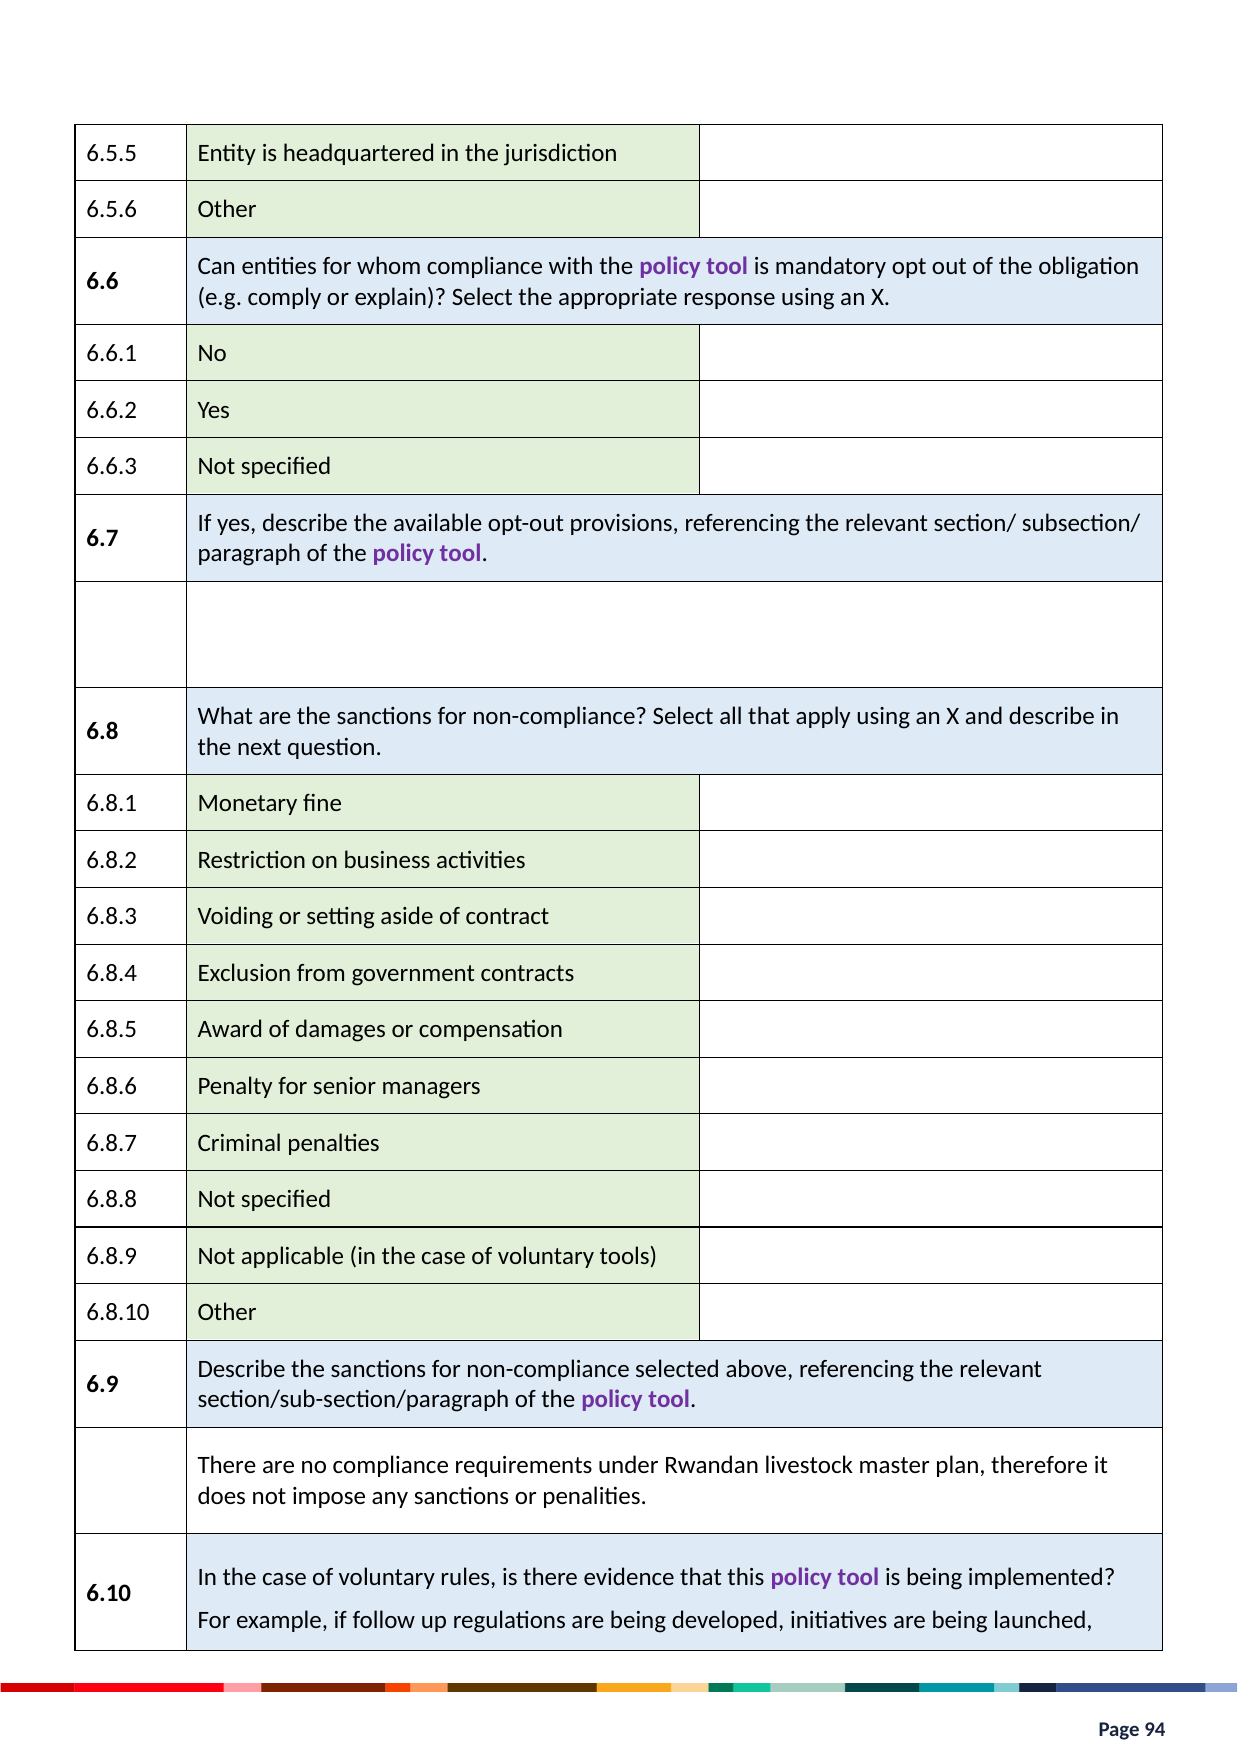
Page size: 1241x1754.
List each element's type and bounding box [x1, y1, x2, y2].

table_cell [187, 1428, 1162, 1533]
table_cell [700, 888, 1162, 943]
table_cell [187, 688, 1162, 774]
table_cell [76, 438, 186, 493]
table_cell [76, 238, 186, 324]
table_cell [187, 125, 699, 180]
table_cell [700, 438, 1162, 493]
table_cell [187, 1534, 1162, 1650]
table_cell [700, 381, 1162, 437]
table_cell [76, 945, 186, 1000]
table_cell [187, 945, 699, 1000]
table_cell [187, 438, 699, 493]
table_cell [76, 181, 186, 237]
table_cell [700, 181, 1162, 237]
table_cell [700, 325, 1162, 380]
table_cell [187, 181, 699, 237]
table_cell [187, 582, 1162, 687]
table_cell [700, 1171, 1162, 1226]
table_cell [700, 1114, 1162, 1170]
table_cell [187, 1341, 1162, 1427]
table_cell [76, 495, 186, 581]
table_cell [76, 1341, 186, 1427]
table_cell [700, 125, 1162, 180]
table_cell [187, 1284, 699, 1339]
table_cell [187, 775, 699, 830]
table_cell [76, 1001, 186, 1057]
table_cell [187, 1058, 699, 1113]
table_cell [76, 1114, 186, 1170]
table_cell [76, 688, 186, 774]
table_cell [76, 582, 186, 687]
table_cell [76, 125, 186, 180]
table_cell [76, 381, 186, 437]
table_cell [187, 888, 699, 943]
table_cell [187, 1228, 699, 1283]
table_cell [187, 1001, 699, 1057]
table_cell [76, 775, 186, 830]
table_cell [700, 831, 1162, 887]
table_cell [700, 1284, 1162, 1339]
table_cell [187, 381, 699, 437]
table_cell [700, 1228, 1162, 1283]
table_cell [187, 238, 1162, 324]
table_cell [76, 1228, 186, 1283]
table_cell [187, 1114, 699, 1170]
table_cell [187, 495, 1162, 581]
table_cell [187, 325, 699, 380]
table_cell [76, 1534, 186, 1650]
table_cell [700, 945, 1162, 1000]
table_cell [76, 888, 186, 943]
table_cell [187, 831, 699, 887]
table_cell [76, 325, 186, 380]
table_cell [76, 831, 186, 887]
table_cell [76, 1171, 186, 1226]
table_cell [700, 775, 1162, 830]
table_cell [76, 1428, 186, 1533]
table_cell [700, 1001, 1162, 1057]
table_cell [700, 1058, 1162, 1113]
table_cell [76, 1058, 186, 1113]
picture [0, 1683, 1236, 1692]
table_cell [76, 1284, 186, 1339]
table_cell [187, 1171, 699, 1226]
